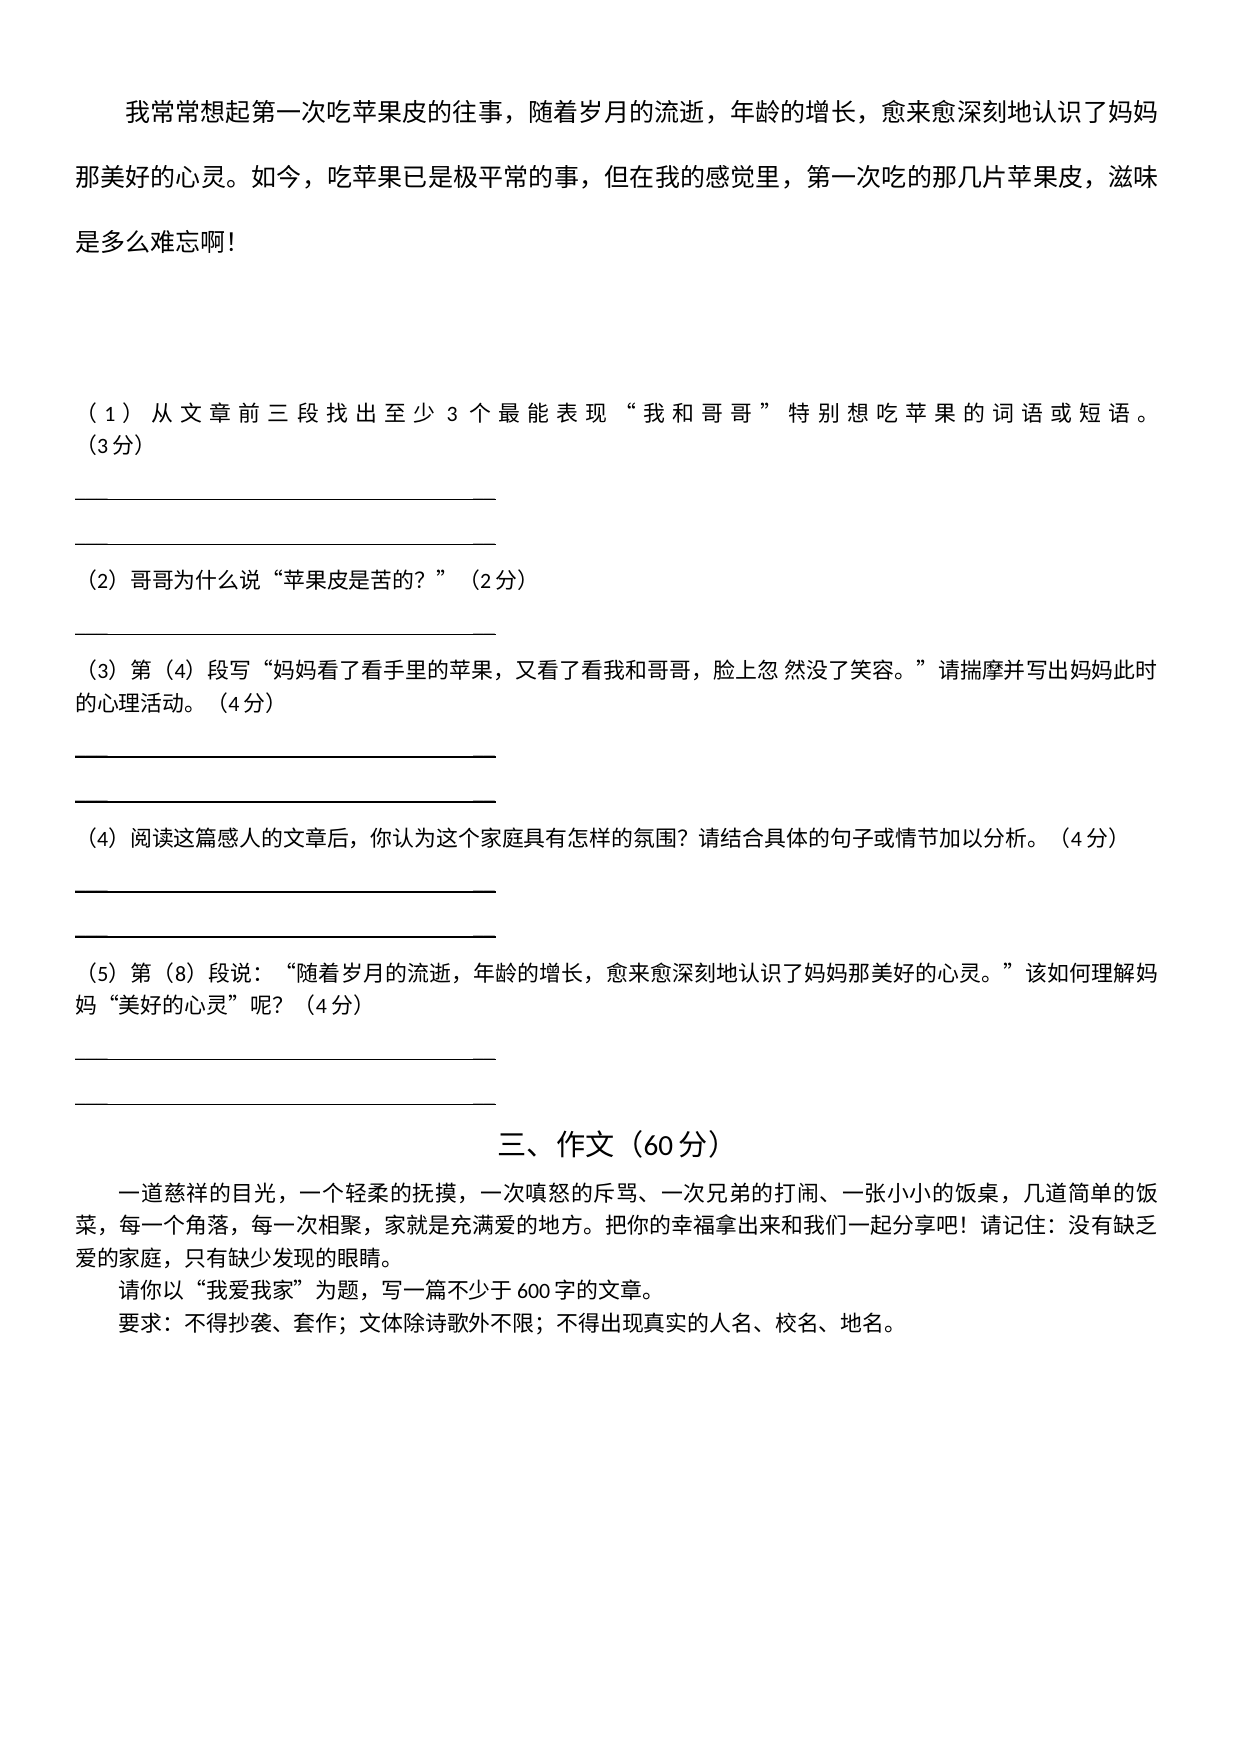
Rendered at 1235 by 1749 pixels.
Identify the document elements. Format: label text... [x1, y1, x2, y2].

text 要求：不得抄袭、套作；文体除诗歌外不限；不得出现真实的人名、校名、地名。 [75, 1305, 1159, 1338]
text 三、作文（60分） [75, 1110, 1159, 1175]
text ___ __ [75, 865, 1159, 898]
text （5）第（8）段说：“随着岁月的流逝，年龄的增长，愈来愈深刻地认识了妈妈那美好的心灵。”该如何理解妈妈“美好的心灵”呢？（4分） [75, 955, 1159, 1020]
text 我常常想起第一次吃苹果皮的往事，随着岁月的流逝，年龄的增长，愈来愈深刻地认识了妈妈那美好的心灵。如今，吃苹果已是极平常的事，但在我的感觉里，第一次吃的那几片苹果皮，滋味是多么难忘啊！ [75, 78, 1159, 273]
text ___ __ [75, 473, 1159, 505]
text ___ __ [75, 1078, 1159, 1110]
text 一道慈祥的目光，一个轻柔的抚摸，一次嗔怒的斥骂、一次兄弟的打闹、一张小小的饭桌，几道简单的饭菜，每一个角落，每一次相聚，家就是充满爱的地方。把你的幸福拿出来和我们一起分享吧！请记住：没有缺乏爱的家庭，只有缺少发现的眼睛。 [75, 1175, 1159, 1273]
text ___ __ [75, 730, 1159, 763]
text （3）第（4）段写“妈妈看了看手里的苹果，又看了看我和哥哥，脸上忽 然没了笑容。”请揣摩并写出妈妈此时的心理活动。（4分） [75, 653, 1159, 718]
text （4）阅读这篇感人的文章后，你认为这个家庭具有怎样的氛围？请结合具体的句子或情节加以分析。（4分） [75, 820, 1159, 853]
text ___ __ [75, 1033, 1159, 1065]
text ___ __ [75, 775, 1159, 808]
text （2）哥哥为什么说“苹果皮是苦的？”（2分） [75, 563, 1159, 595]
text ___ __ [75, 608, 1159, 640]
text （1）从文章前三段找出至少3个最能表现“我和哥哥”特别想吃苹果的词语或短语。 （3分） [75, 395, 1159, 460]
text ___ __ [75, 518, 1159, 550]
text 请你以“我爱我家”为题，写一篇不少于600字的文章。 [75, 1273, 1159, 1305]
text ___ __ [75, 910, 1159, 943]
